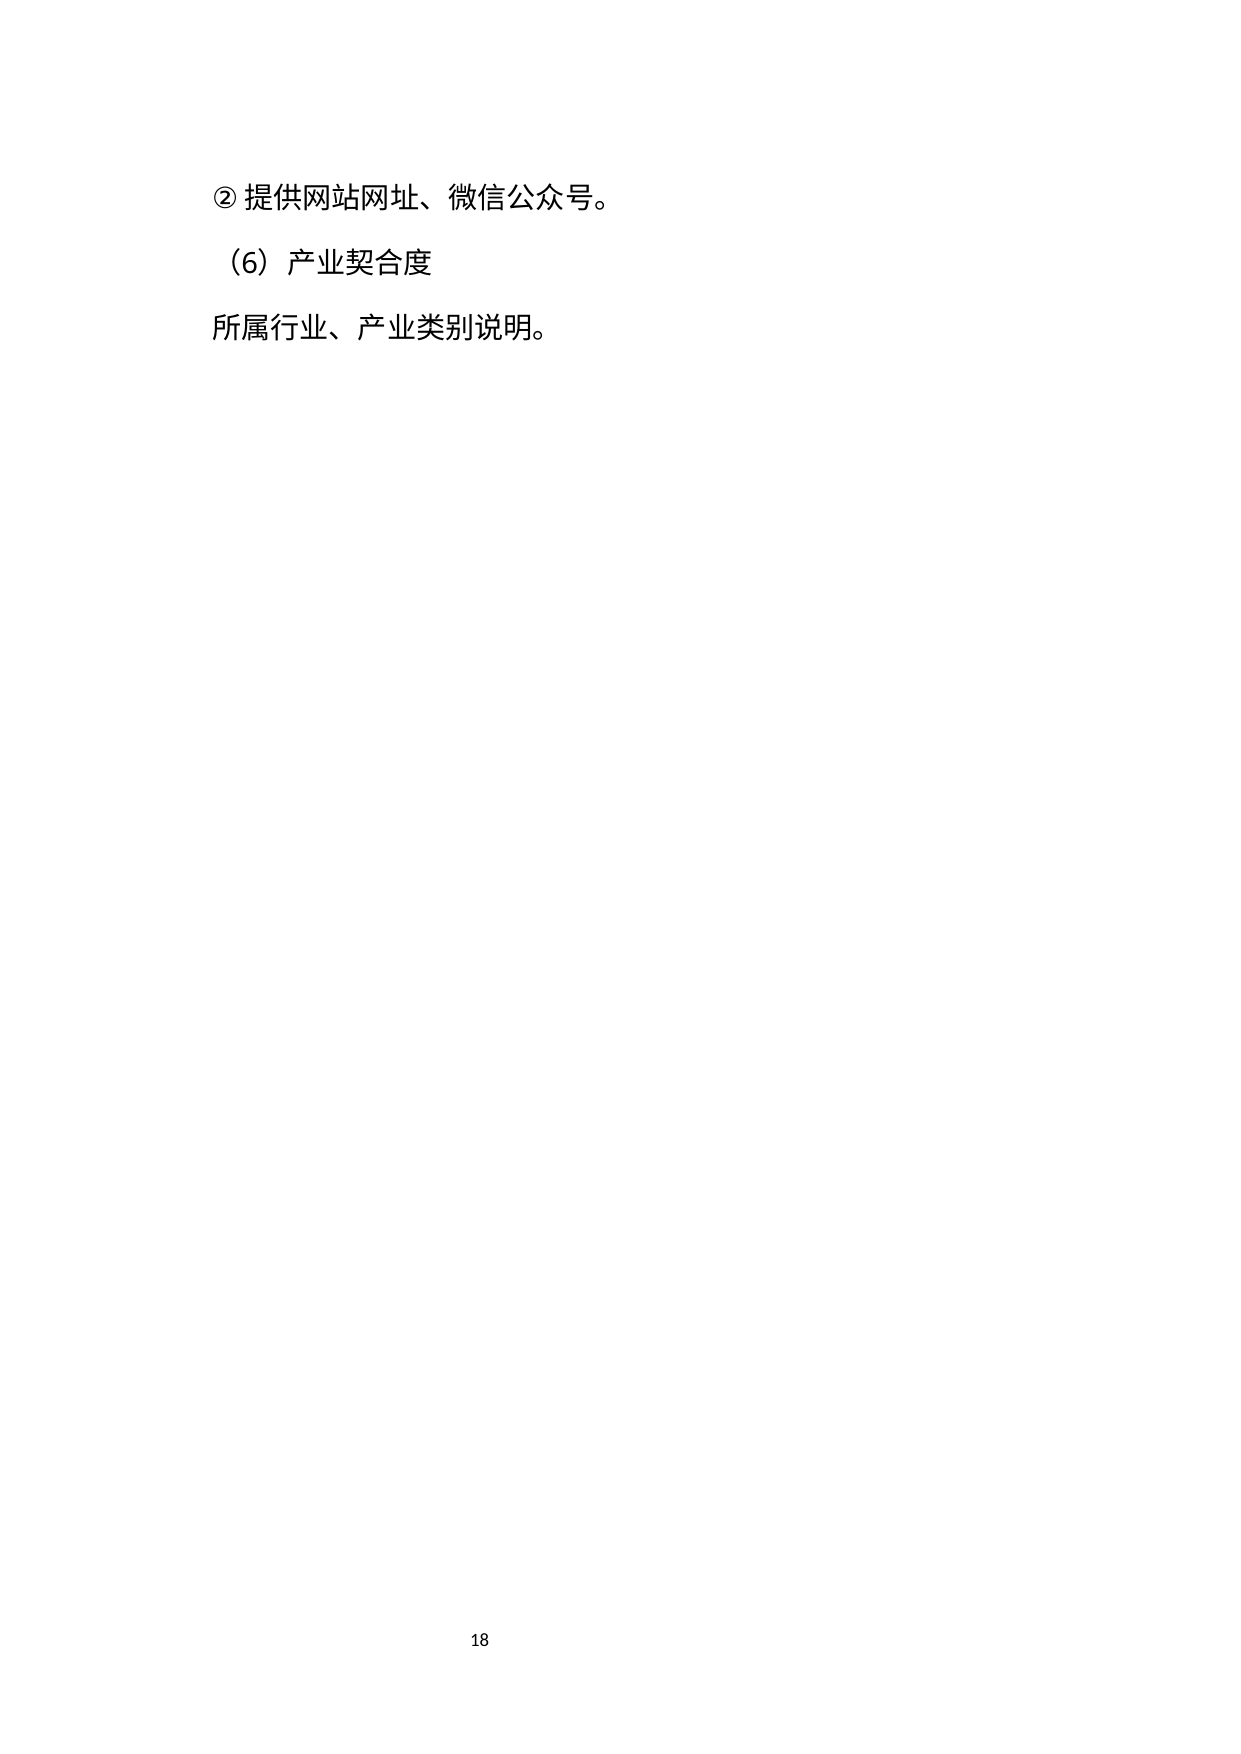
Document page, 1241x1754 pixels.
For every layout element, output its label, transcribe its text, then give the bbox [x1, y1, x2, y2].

text ②提供网站网址、微信公众号。 [153, 163, 1087, 228]
text 所属行业、产业类别说明。 [153, 293, 1087, 358]
text （6）产业契合度 [153, 228, 1087, 293]
